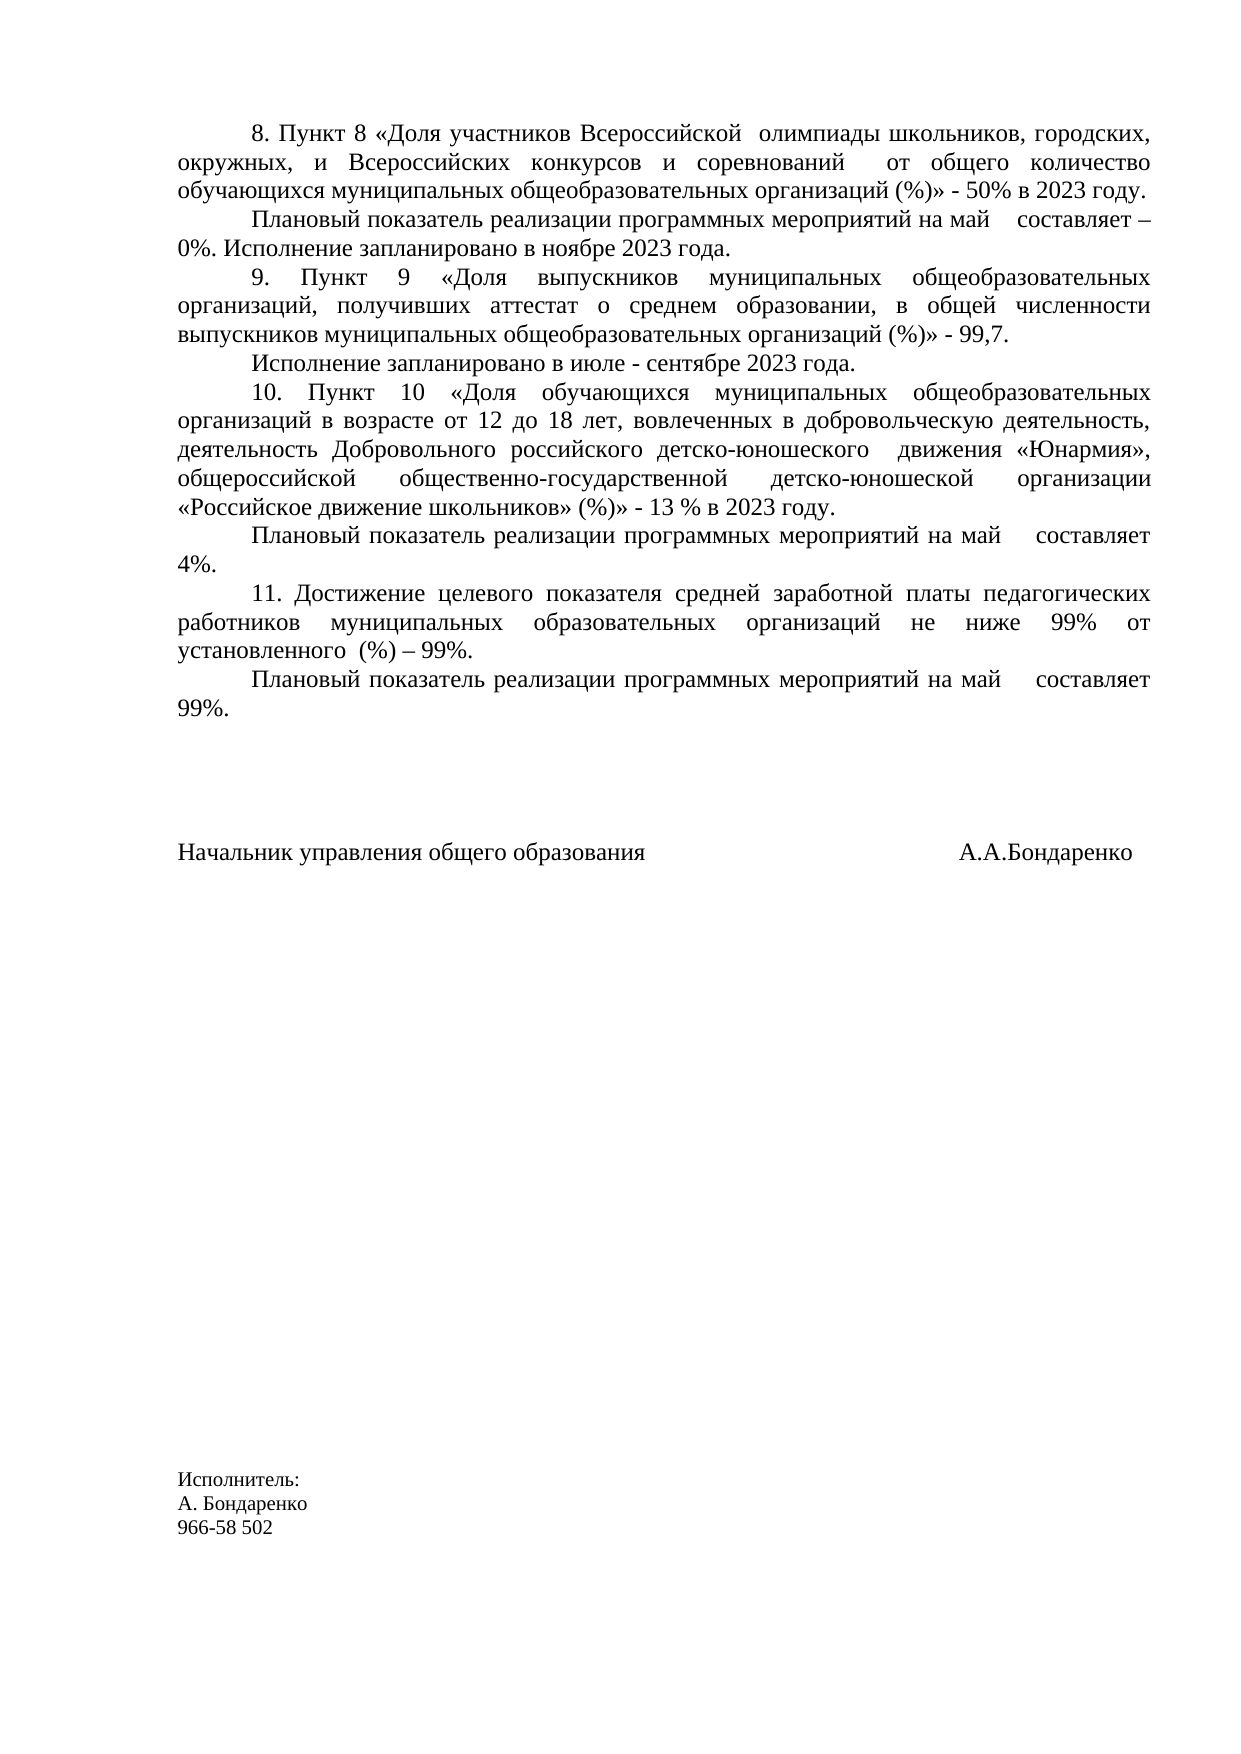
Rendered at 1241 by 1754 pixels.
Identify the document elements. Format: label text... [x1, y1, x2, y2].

text 10. Пункт 10 «Доля обучающихся муниципальных общеобразовательных организаций в возрасте от 12 до 18 лет, вовлеченных в добровольческую деятельность, деятельность Добровольного российского детско-юношеского движения «Юнармия», общероссийской общественно-государственной детско-юношеской организации «Российское движение школьников» (%)» - 13 % в 2023 году. [177, 377, 1152, 521]
text А. Бондаренко [177, 1491, 1152, 1515]
text Плановый показатель реализации программных мероприятий на май составляет 4%. [177, 521, 1152, 578]
text Плановый показатель реализации программных мероприятий на май составляет 99%. [177, 664, 1152, 722]
text Исполнитель: [177, 1467, 1152, 1491]
text 11. Достижение целевого показателя средней заработной платы педагогических работников муниципальных образовательных организаций не ниже 99% от установленного (%) – 99%. [177, 578, 1152, 664]
text Начальник управления общего образования А.А.Бондаренко [177, 837, 1160, 866]
text Исполнение запланировано в июле - сентябре 2023 года. [177, 348, 1152, 377]
text 8. Пункт 8 «Доля участников Всероссийской олимпиады школьников, городских, окружных, и Всероссийских конкурсов и соревнований от общего количество обучающихся муниципальных общеобразовательных организаций (%)» - 50% в 2023 году. [177, 118, 1152, 204]
text Плановый показатель реализации программных мероприятий на май составляет –0%. Исполнение запланировано в ноябре 2023 года. [177, 204, 1152, 262]
text 9. Пункт 9 «Доля выпускников муниципальных общеобразовательных организаций, получивших аттестат о среднем образовании, в общей численности выпускников муниципальных общеобразовательных организаций (%)» - 99,7. [177, 262, 1152, 348]
text 966-58 502 [177, 1515, 1152, 1539]
